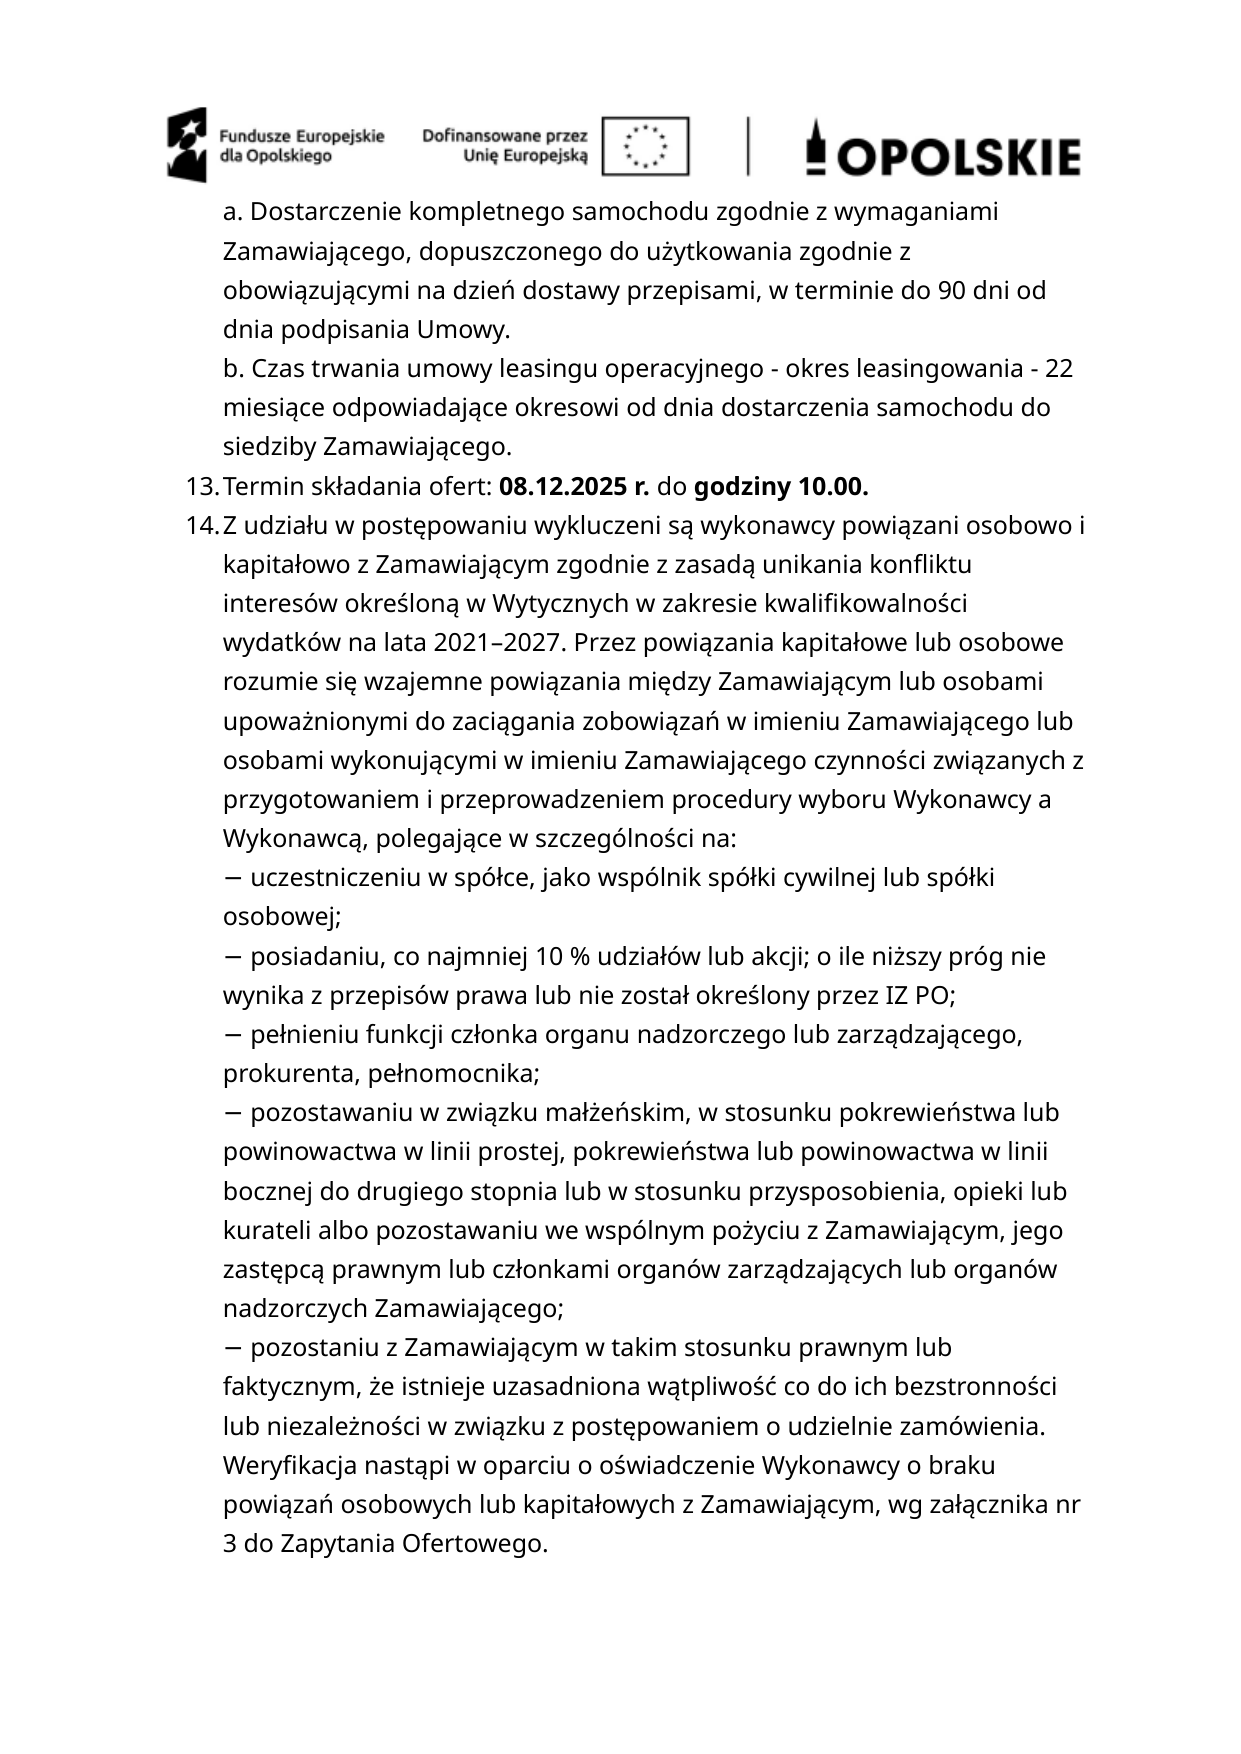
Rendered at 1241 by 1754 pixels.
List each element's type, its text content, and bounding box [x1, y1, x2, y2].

list b. Czas trwania umowy leasingu operacyjnego - okres leasingowania - 22 miesiące odpowiadające okresowi od dnia dostarczenia samochodu do siedziby Zamawiającego. [223, 351, 1093, 463]
list − uczestniczeniu w spółce, jako wspólnik spółki cywilnej lub spółki osobowej; [223, 860, 1093, 933]
picture [147, 73, 1093, 194]
list Termin składania ofert: 08.12.2025 r. do godziny 10.00. [185, 468, 1093, 502]
list − pełnieniu funkcji członka organu nadzorczego lub zarządzającego, prokurenta, pełnomocnika; [223, 1016, 1093, 1090]
list − pozostaniu z Zamawiającym w takim stosunku prawnym lub faktycznym, że istnieje uzasadniona wątpliwość co do ich bezstronności lub niezależności w związku z postępowaniem o udzielnie zamówienia. [223, 1330, 1093, 1442]
list a. Dostarczenie kompletnego samochodu zgodnie z wymaganiami Zamawiającego, dopuszczonego do użytkowania zgodnie z obowiązującymi na dzień dostawy przepisami, w terminie do 90 dni od dnia podpisania Umowy. [223, 194, 1093, 346]
list − pozostawaniu w związku małżeńskim, w stosunku pokrewieństwa lub powinowactwa w linii prostej, pokrewieństwa lub powinowactwa w linii bocznej do drugiego stopnia lub w stosunku przysposobienia, opieki lub kurateli albo pozostawaniu we wspólnym pożyciu z Zamawiającym, jego zastępcą prawnym lub członkami organów zarządzających lub organów nadzorczych Zamawiającego; [223, 1095, 1093, 1325]
list − posiadaniu, co najmniej 10 % udziałów lub akcji; o ile niższy próg nie wynika z przepisów prawa lub nie został określony przez IZ PO; [223, 938, 1093, 1011]
list Weryfikacja nastąpi w oparciu o oświadczenie Wykonawcy o braku powiązań osobowych lub kapitałowych z Zamawiającym, wg załącznika nr 3 do Zapytania Ofertowego. [223, 1447, 1093, 1560]
list Z udziału w postępowaniu wykluczeni są wykonawcy powiązani osobowo i kapitałowo z Zamawiającym zgodnie z zasadą unikania konfliktu interesów określoną w Wytycznych w zakresie kwalifikowalności wydatków na lata 2021–2027. Przez powiązania kapitałowe lub osobowe rozumie się wzajemne powiązania między Zamawiającym lub osobami upoważnionymi do zaciągania zobowiązań w imieniu Zamawiającego lub osobami wykonującymi w imieniu Zamawiającego czynności związanych z przygotowaniem i przeprowadzeniem procedury wyboru Wykonawcy a Wykonawcą, polegające w szczególności na: [185, 507, 1093, 855]
